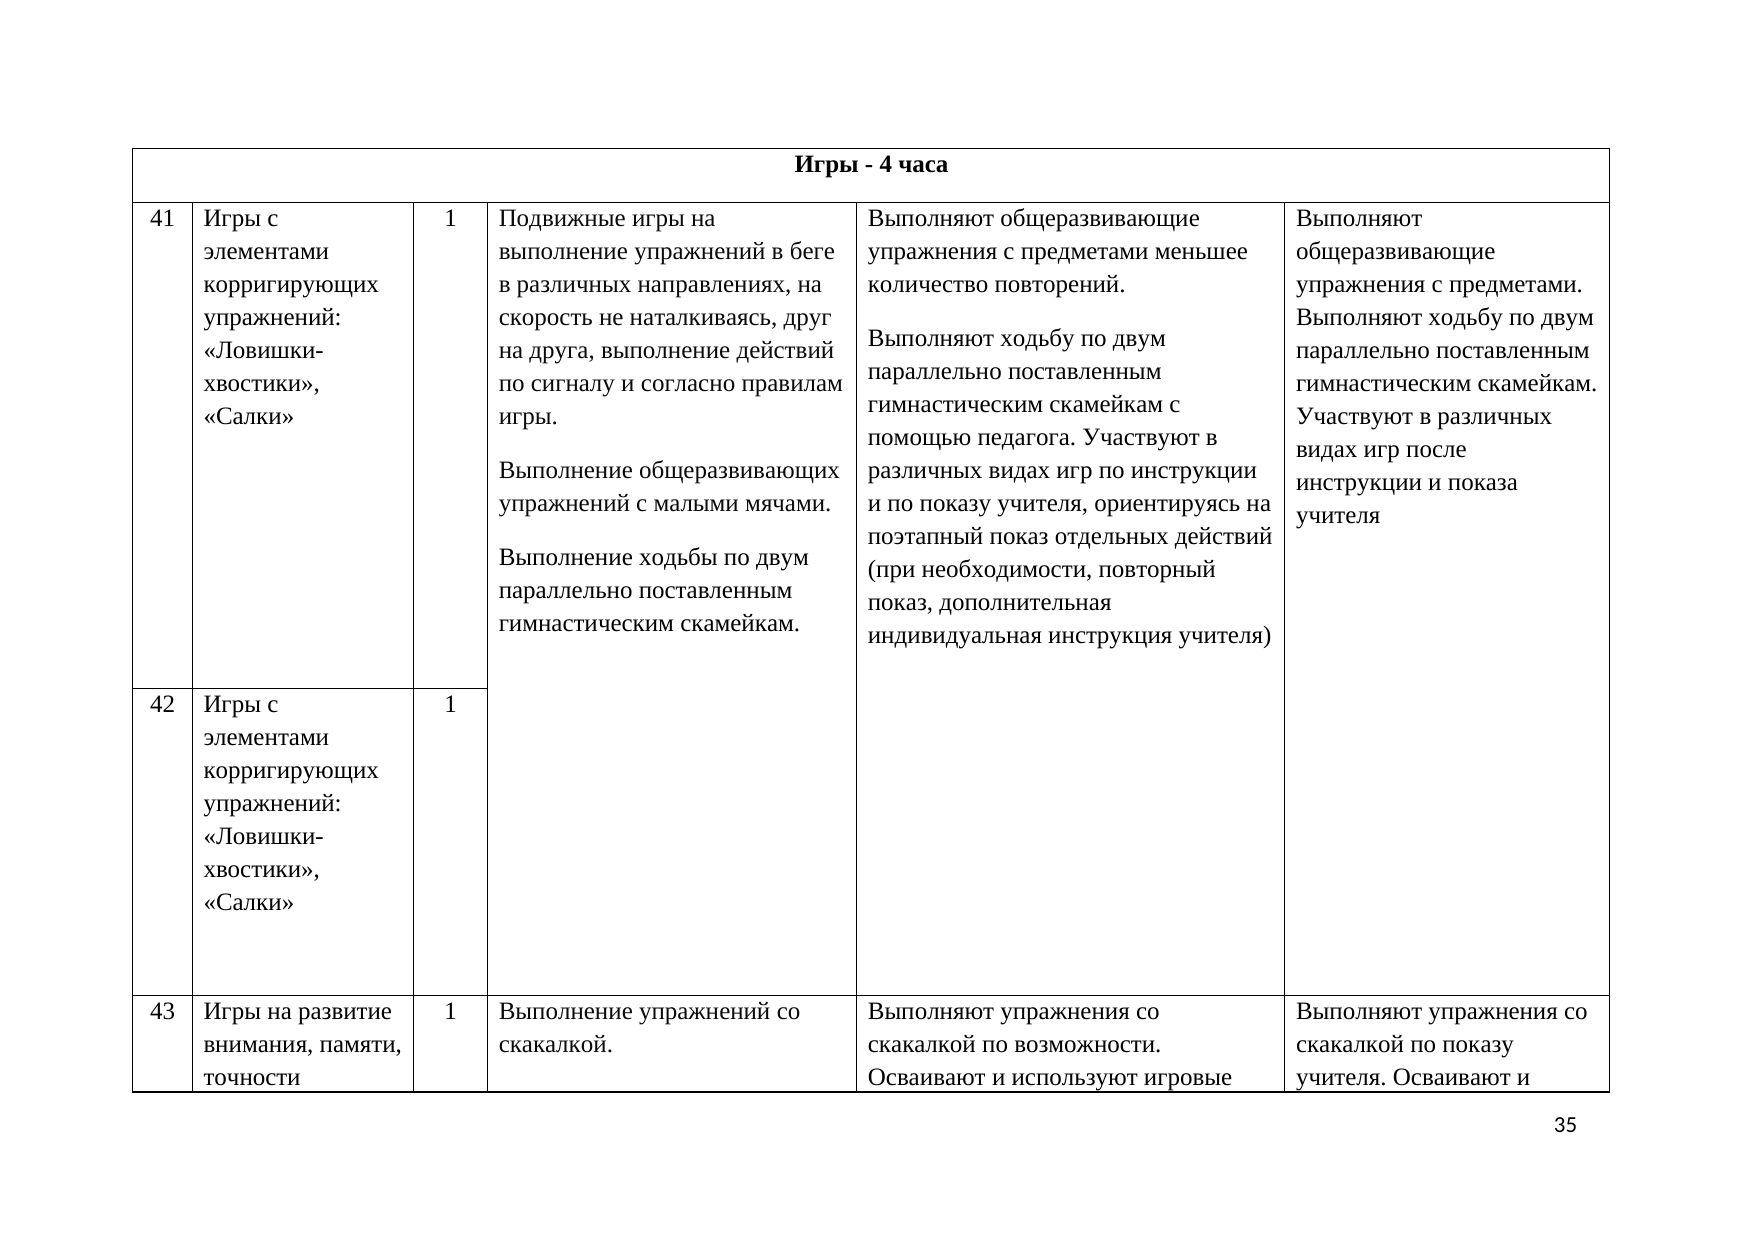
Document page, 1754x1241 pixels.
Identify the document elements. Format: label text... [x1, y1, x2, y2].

table_cell 43 [133, 996, 192, 1091]
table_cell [193, 996, 413, 1091]
table_cell Выполняют общеразвивающие упражнения с предметами. Выполняют ходьбу по двум параллельно поставленным гимнастическим скамейкам. Участвуют в различных видах игр после инструкции и показа учителя [1285, 203, 1609, 995]
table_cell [1285, 996, 1609, 1091]
table_header Игры - 4 часа [133, 149, 1609, 202]
table_cell 41 [133, 203, 192, 688]
table_cell Выполняют общеразвивающие упражнения с предметами меньшее количество повторений. Выполняют ходьбу по двум параллельно поставленным гимнастическим скамейкам с помощью педагога. Участвуют в различных видах игр по инструкции и по показу учителя, ориентируясь на поэтапный показ отдельных действий (при необходимости, повторный показ, дополнительная индивидуальная инструкция учителя) [857, 203, 1284, 995]
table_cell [488, 996, 856, 1091]
table_cell 1 [414, 996, 487, 1091]
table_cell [857, 996, 1284, 1091]
table_cell 42 [133, 689, 192, 995]
table_cell Игры с элементами корригирующих упражнений: «Ловишки-хвостики», «Салки» [193, 203, 413, 688]
table_cell Игры с элементами корригирующих упражнений: «Ловишки-хвостики», «Салки» [193, 689, 413, 995]
table_cell 1 [414, 689, 487, 995]
table_cell 1 [414, 203, 487, 688]
table_cell Подвижные игры на выполнение упражнений в беге в различных направлениях, на скорость не наталкиваясь, друг на друга, выполнение действий по сигналу и согласно правилам игры. Выполнение общеразвивающих упражнений с малыми мячами. Выполнение ходьбы по двум параллельно поставленным гимнастическим скамейкам. [488, 203, 856, 995]
